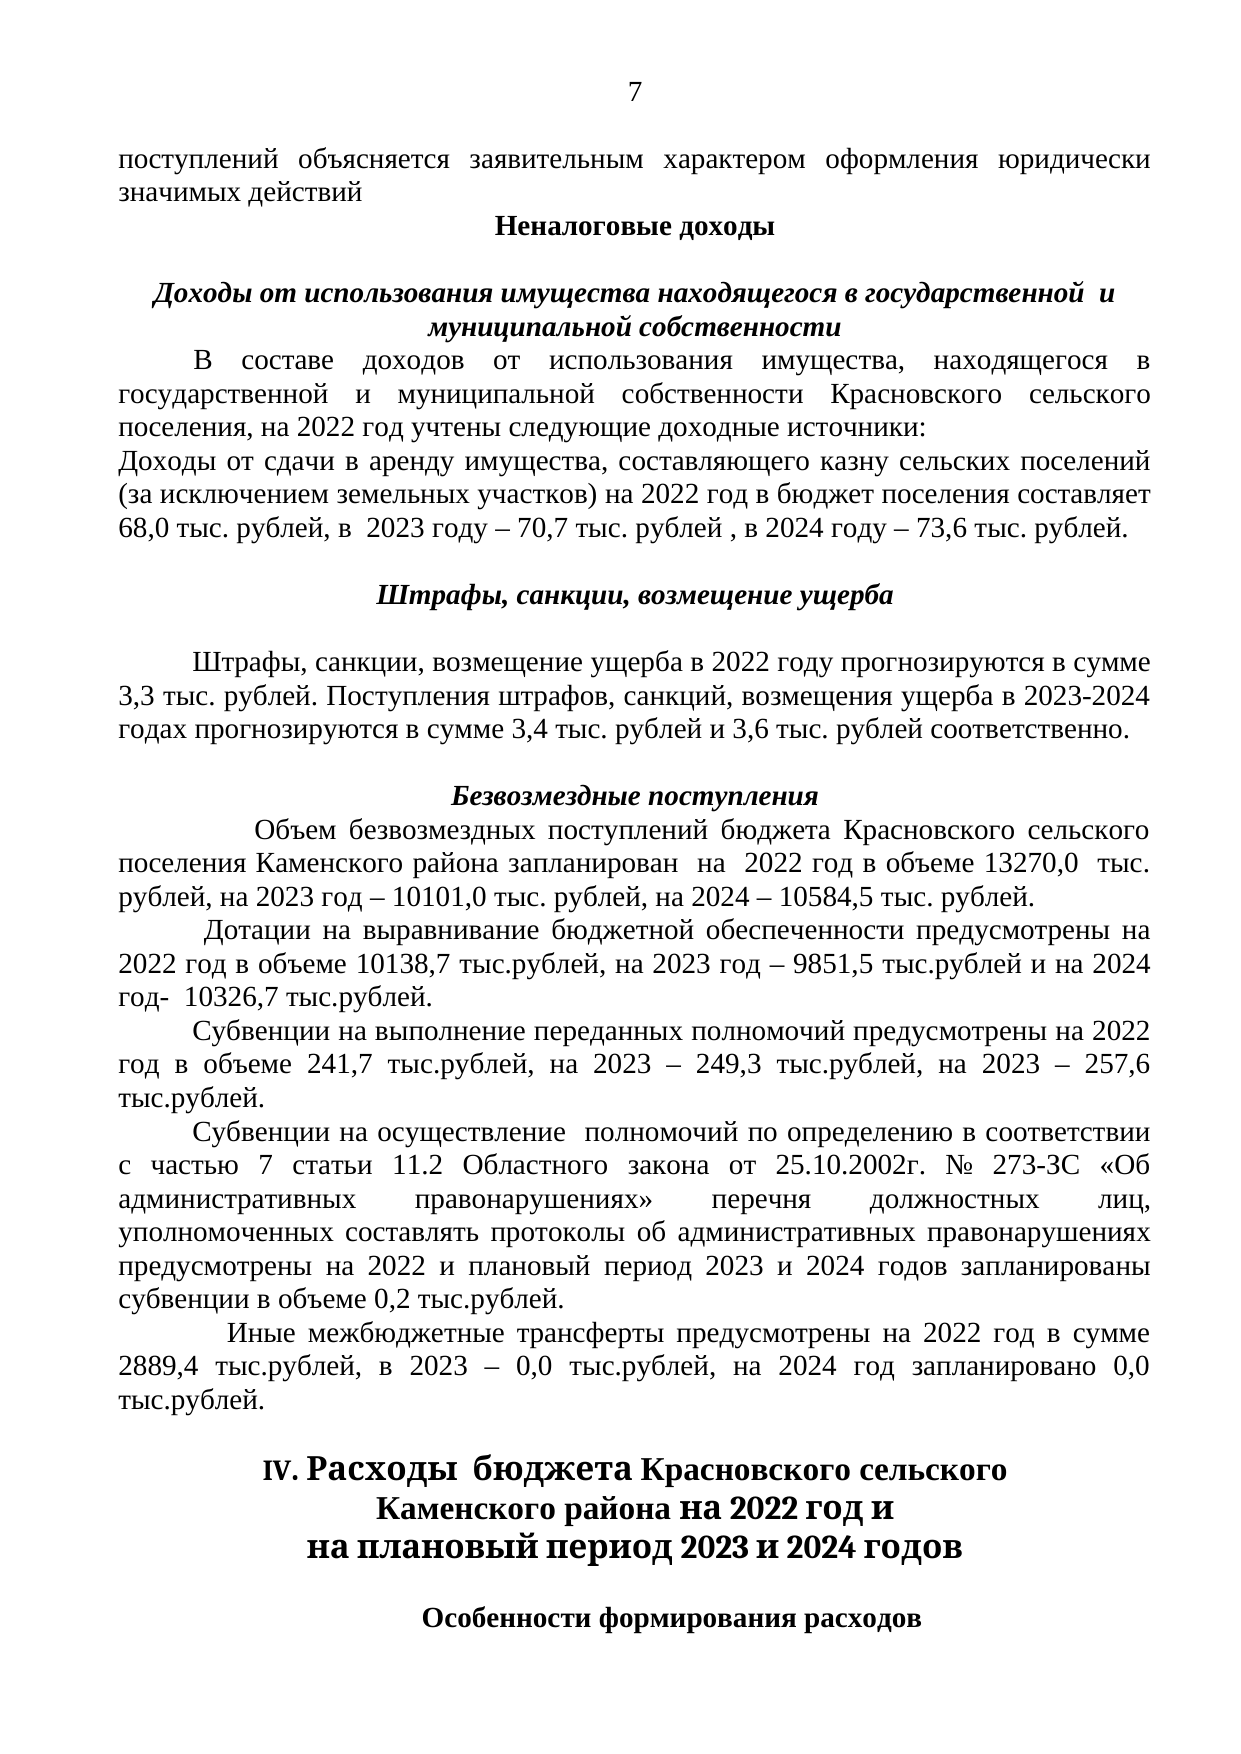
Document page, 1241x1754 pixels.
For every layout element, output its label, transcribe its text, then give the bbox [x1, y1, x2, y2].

text Дотации на выравнивание бюджетной обеспеченности предусмотрены на 2022 год в объеме 10138,7 тыс.рублей, на 2023 год – 9851,5 тыс.рублей и на 2024 год- 10326,7 тыс.рублей. [118, 912, 1152, 1013]
text Доходы от использования имущества находящегося в государственной и муниципальной собственности [118, 275, 1152, 342]
text Безвозмездные поступления [118, 778, 1152, 812]
text Особенности формирования расходов [118, 1600, 1152, 1633]
text Иные межбюджетные трансферты предусмотрены на 2022 год в сумме 2889,4 тыс.рублей, в 2023 – 0,0 тыс.рублей, на 2024 год запланировано 0,0 тыс.рублей. [118, 1315, 1152, 1416]
list Штрафы, санкции, возмещение ущерба в 2022 году прогнозируются в сумме 3,3 тыс. рублей. Поступления штрафов, санкций, возмещения ущерба в 2023-2024 годах прогнозируются в сумме 3,4 тыс. рублей и 3,6 тыс. рублей соответственно. [118, 644, 1152, 745]
text на плановый период 2023 и 2024 годов [118, 1528, 1152, 1566]
text В составе доходов от использования имущества, находящегося в государственной и муниципальной собственности Красновского сельского поселения, на 2022 год учтены следующие доходные источники: [118, 342, 1152, 443]
text Каменского района на 2022 год и [118, 1488, 1152, 1528]
text Субвенции на выполнение переданных полномочий предусмотрены на 2022 год в объеме 241,7 тыс.рублей, на 2023 – 249,3 тыс.рублей, на 2023 – 257,6 тыс.рублей. [118, 1013, 1152, 1114]
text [118, 141, 1152, 208]
text Неналоговые доходы [118, 208, 1152, 242]
text Штрафы, санкции, возмещение ущерба [118, 577, 1152, 611]
text Доходы от сдачи в аренду имущества, составляющего казну сельских поселений (за исключением земельных участков) на 2022 год в бюджет поселения составляет 68,0 тыс. рублей, в 2023 году – 70,7 тыс. рублей , в 2024 году – 73,6 тыс. рублей. [118, 443, 1152, 543]
text IV. Расходы бюджета Красновского сельского [118, 1449, 1152, 1488]
text Субвенции на осуществление полномочий по определению в соответствии с частью 7 статьи 11.2 Областного закона от 25.10.2002г. № 273-ЗС «Об административных правонарушениях» перечня должностных лиц, уполномоченных составлять протоколы об административных правонарушениях предусмотрены на 2022 и плановый период 2023 и 2024 годов запланированы субвенции в объеме 0,2 тыс.рублей. [118, 1114, 1152, 1315]
text Объем безвозмездных поступлений бюджета Красновского сельского поселения Каменского района запланирован на 2022 год в объеме 13270,0 тыс. рублей, на 2023 год – 10101,0 тыс. рублей, на 2024 – 10584,5 тыс. рублей. [118, 812, 1152, 912]
